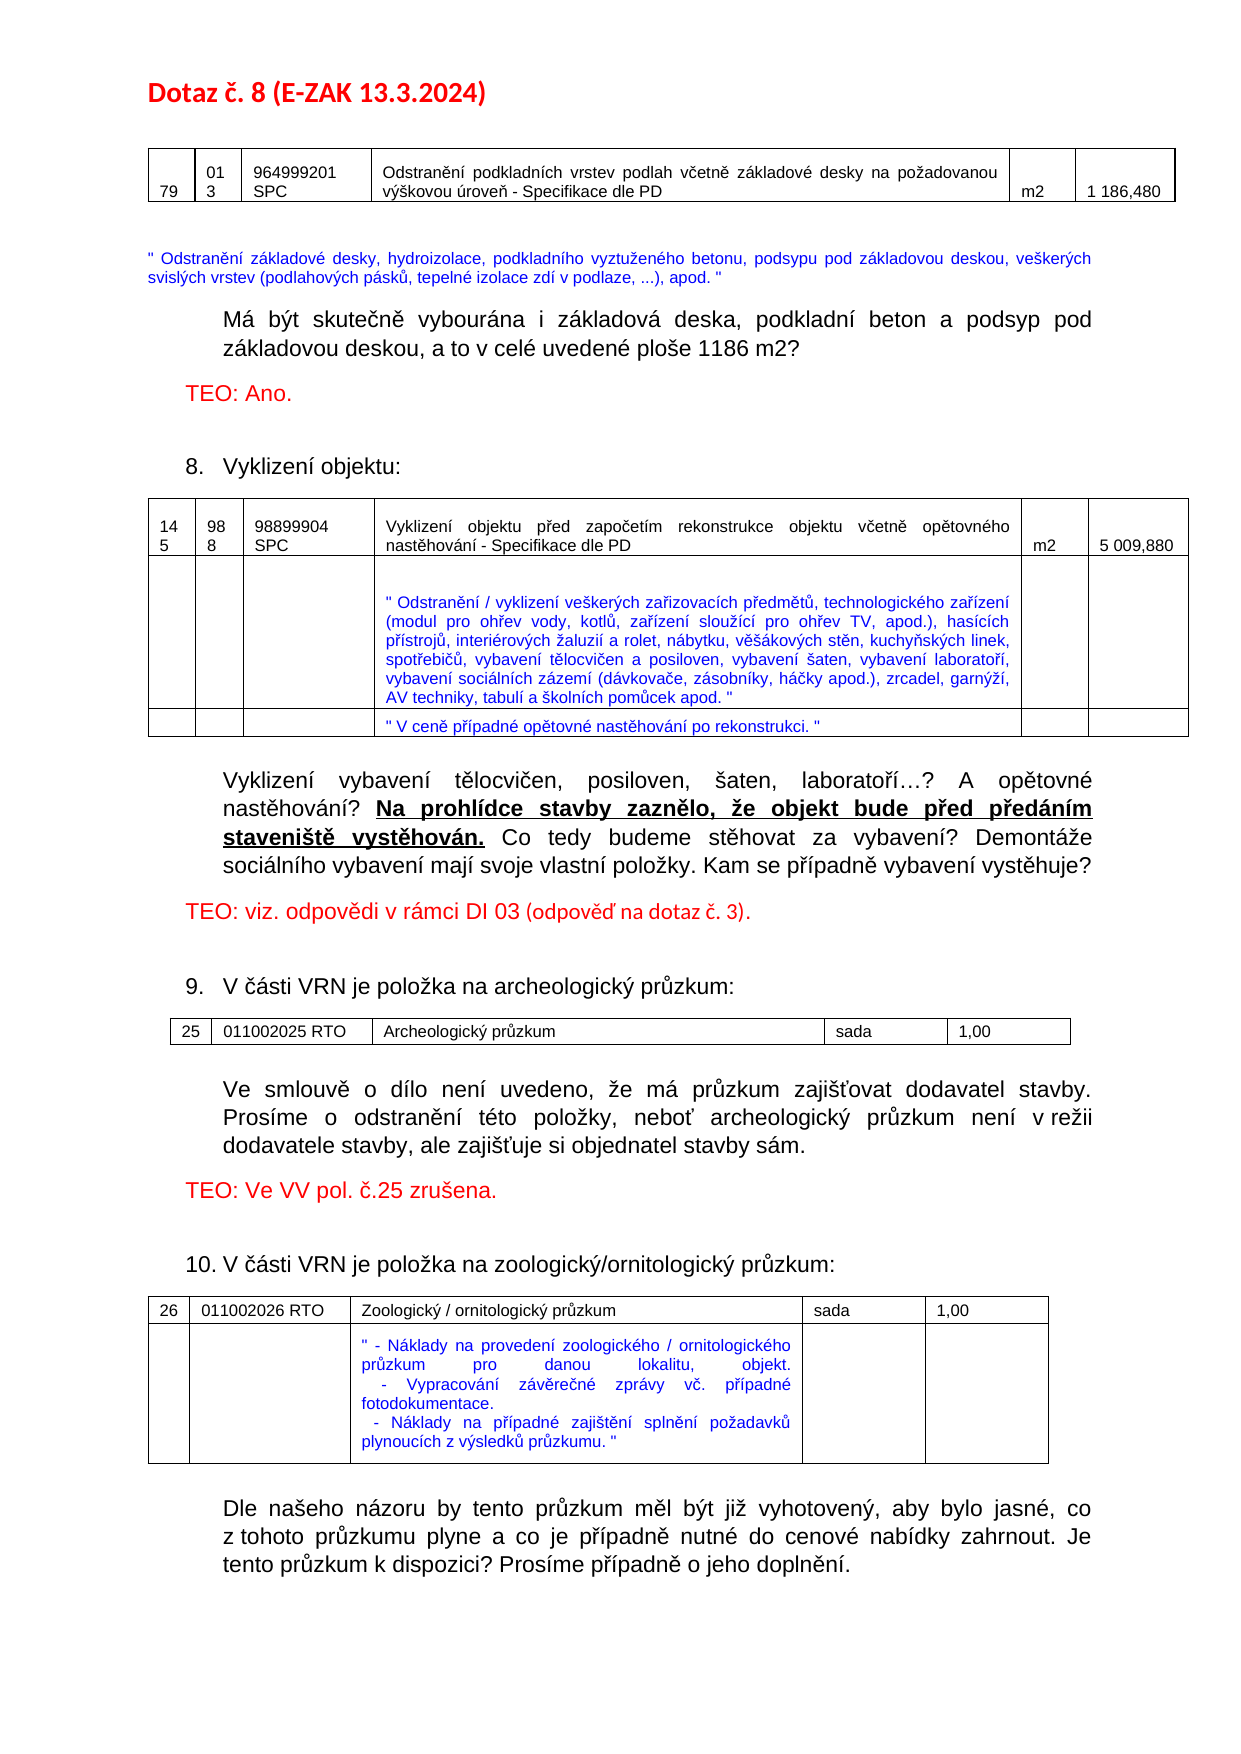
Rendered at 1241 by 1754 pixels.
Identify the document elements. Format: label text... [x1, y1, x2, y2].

table_cell [149, 556, 195, 707]
table_cell [149, 1324, 189, 1463]
table_header 011002026 RTO [190, 1297, 350, 1323]
list Vyklizení objektu: [185, 453, 1093, 479]
table_header sada [803, 1297, 925, 1323]
table_header Odstranění podkladních vrstev podlah včetně základové desky na požadovanou výškovou úroveň - Specifikace dle PD [372, 149, 1009, 201]
table_header 011002025 RTO [212, 1019, 372, 1044]
table_cell [1089, 709, 1188, 736]
text Vyklizení vybavení tělocvičen, posiloven, šaten, laboratoří…? A opětovné nastěhování? Na prohlídce stavby zaznělo, že objekt bude před předáním staveniště vystěhován. Co tedy budeme stěhovat za vybavení? Demontáže sociálního vybavení mají svoje vlastní položky. Kam se případně vybavení vystěhuje? [223, 767, 1093, 878]
text TEO: Ve VV pol. č.25 zrušena. [185, 1177, 1093, 1204]
table_header 79 [149, 149, 194, 201]
table_cell [149, 709, 195, 736]
table_header 98899904 SPC [244, 499, 374, 555]
table_cell [196, 556, 243, 707]
table_header 1,00 [926, 1297, 1048, 1323]
table_header m2 [1010, 149, 1075, 201]
text TEO: viz. odpovědi v rámci DI 03 (odpověď na dotaz č. 3). [185, 897, 1093, 925]
table_header m2 [1022, 499, 1088, 555]
table_cell [1089, 556, 1188, 707]
list V části VRN je položka na archeologický průzkum: [185, 973, 1093, 999]
table_cell " Odstranění / vyklizení veškerých zařizovacích předmětů, technologického zařízení (modul pro ohřev vody, kotlů, zařízení sloužící pro ohřev TV, apod.), hasících přístrojů, interiérových žaluzií a rolet, nábytku, věšákových stěn, kuchyňských linek, spotřebičů, vybavení tělocvičen a posiloven, vybavení šaten, vybavení laboratoří, vybavení sociálních zázemí (dávkovače, zásobníky, háčky apod.), zrcadel, garnýží, AV techniky, tabulí a školních pomůcek apod. " [375, 556, 1021, 707]
table_header 145 [149, 499, 195, 555]
table_cell [244, 709, 374, 736]
list V části VRN je položka na zoologický/ornitologický průzkum: [185, 1251, 1093, 1277]
table_header Archeologický průzkum [373, 1019, 824, 1044]
table_header 25 [171, 1019, 211, 1044]
table_cell [803, 1324, 925, 1463]
table_header 1,00 [948, 1019, 1070, 1044]
table_cell " V ceně případné opětovné nastěhování po rekonstrukci. " [375, 709, 1021, 736]
table_header sada [825, 1019, 947, 1044]
table_cell [190, 1324, 350, 1463]
table_header 1 186,480 [1076, 149, 1174, 201]
table_header 013 [196, 149, 241, 201]
table_cell " - Náklady na provedení zoologického / ornitologického průzkum pro danou lokalitu, objekt. - Vypracování závěrečné zprávy vč. případné fotodokumentace. - Náklady na případné zajištění splnění požadavků plynoucích z výsledků průzkumu. " [351, 1324, 802, 1463]
text TEO: Ano. [185, 380, 1093, 406]
text " Odstranění základové desky, hydroizolace, podkladního vyztuženého betonu, podsypu pod základovou deskou, veškerých svislých vrstev (podlahových pásků, tepelné izolace zdí v podlaze, ...), apod. " [148, 249, 1093, 287]
table_cell [926, 1324, 1048, 1463]
table_header 5 009,880 [1089, 499, 1188, 555]
table_cell [1022, 709, 1088, 736]
text Má být skutečně vybourána i základová deska, podkladní beton a podsyp pod základovou deskou, a to v celé uvedené ploše 1186 m2? [223, 306, 1093, 361]
table_cell [244, 556, 374, 707]
table_header Vyklizení objektu před započetím rekonstrukce objektu včetně opětovného nastěhování - Specifikace dle PD [375, 499, 1021, 555]
text Ve smlouvě o dílo není uvedeno, že má průzkum zajišťovat dodavatel stavby. Prosíme o odstranění této položky, neboť archeologický průzkum není v režii dodavatele stavby, ale zajišťuje si objednatel stavby sám. [223, 1076, 1093, 1159]
text Dle našeho názoru by tento průzkum měl být již vyhotovený, aby bylo jasné, co z tohoto průzkumu plyne a co je případně nutné do cenové nabídky zahrnout. Je tento průzkum k dispozici? Prosíme případně o jeho doplnění. [223, 1494, 1093, 1578]
table_header 988 [196, 499, 243, 555]
table_header Zoologický / ornitologický průzkum [351, 1297, 802, 1323]
table_header 964999201 SPC [242, 149, 371, 201]
table_cell [1022, 556, 1088, 707]
table_cell [196, 709, 243, 736]
table_header 26 [149, 1297, 189, 1323]
